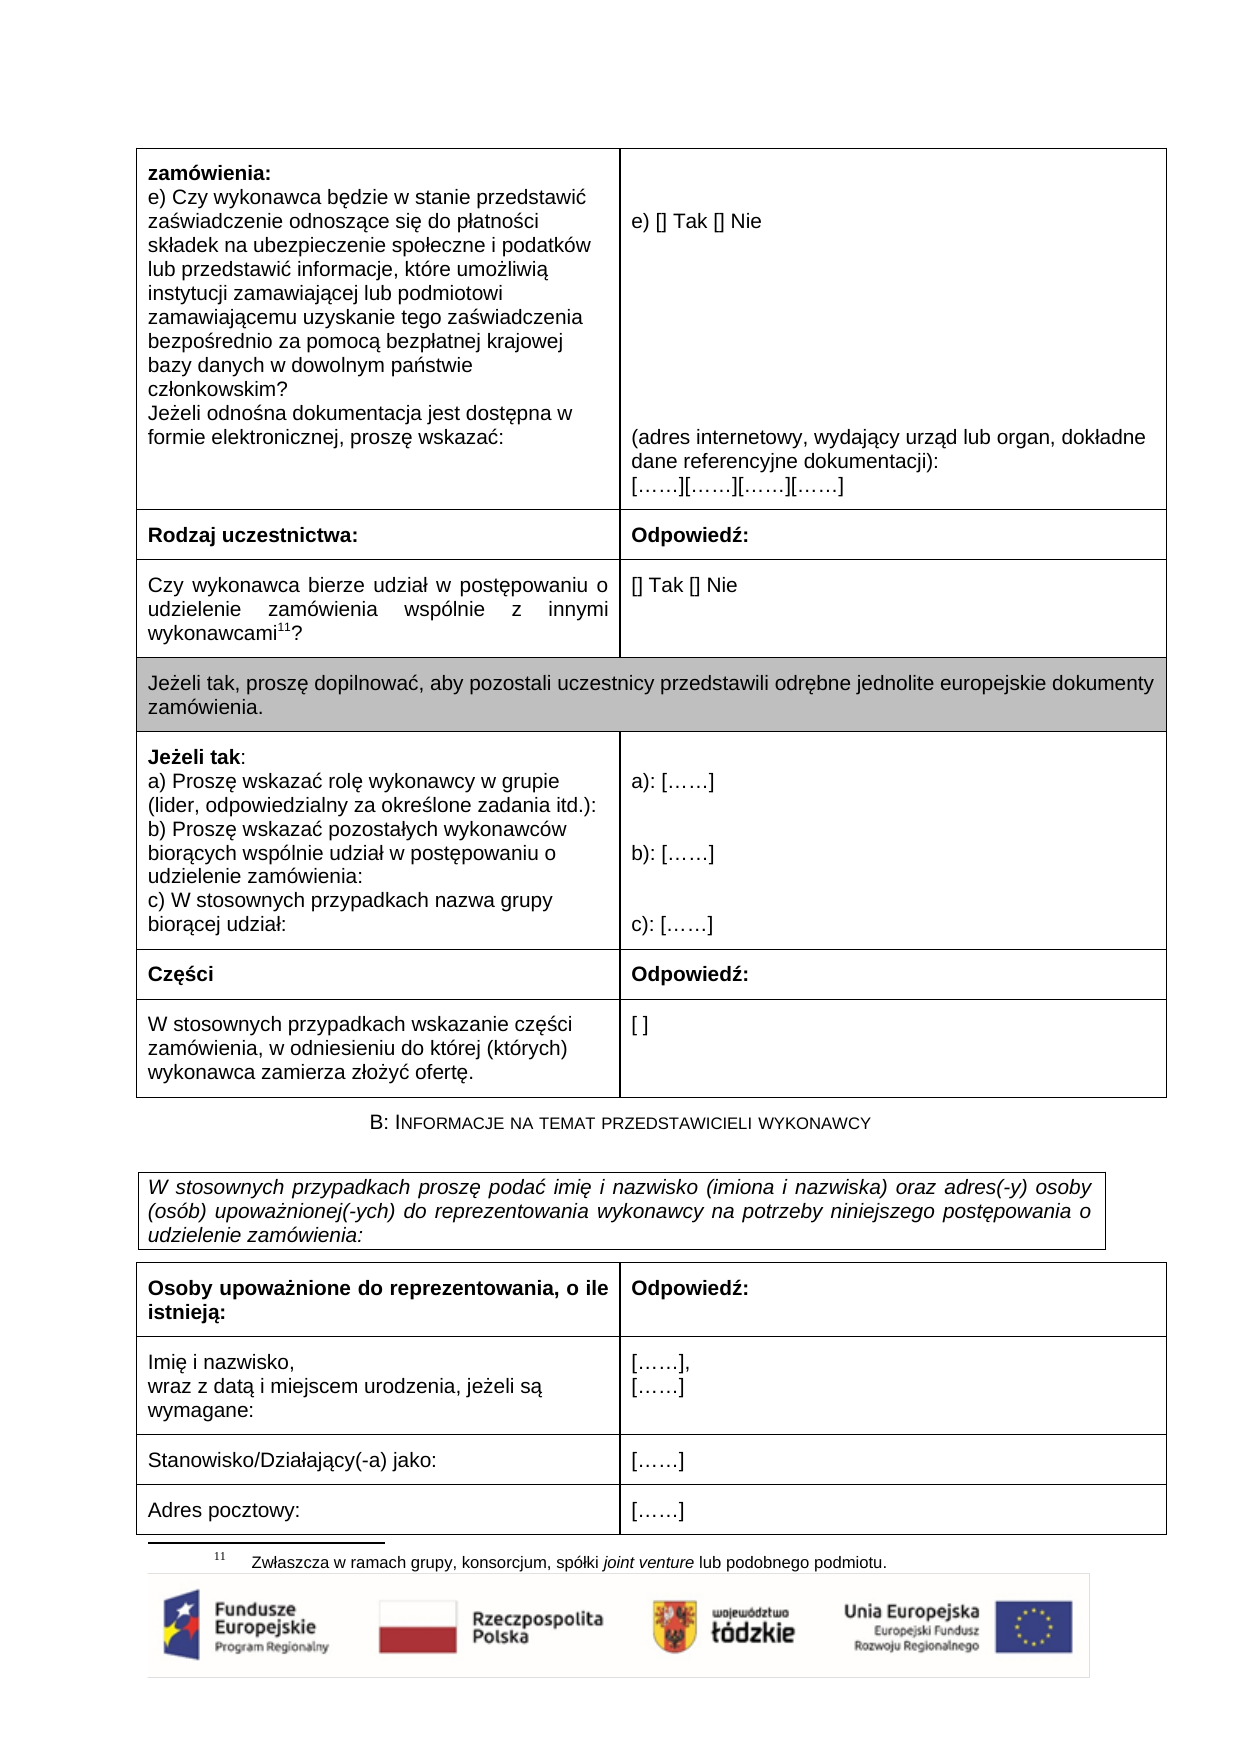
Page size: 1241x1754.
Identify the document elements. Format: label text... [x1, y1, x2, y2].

text W stosownych przypadkach proszę podać imię i nazwisko (imiona i nazwiska) oraz adres(-y) osoby (osób) upoważnionej(-ych) do reprezentowania wykonawcy na potrzeby niniejszego postępowania o udzielenie zamówienia: [139, 1173, 1105, 1249]
table_cell W stosownych przypadkach wskazanie części zamówienia, w odniesieniu do której (których) wykonawca zamierza złożyć ofertę. [137, 1000, 619, 1097]
text B: Informacje na temat przedstawicieli wykonawcy [148, 1110, 1093, 1134]
picture [147, 1572, 1093, 1681]
table_cell a): [……] b): [……] c): [……] [621, 732, 1166, 949]
table_cell [ ] [621, 1000, 1166, 1097]
table_cell [……] [621, 1435, 1166, 1484]
table_cell Jeżeli tak: a) Proszę wskazać rolę wykonawcy w grupie (lider, odpowiedzialny za określone zadania itd.): b) Proszę wskazać pozostałych wykonawców biorących wspólnie udział w postępowaniu o udzielenie zamówienia: c) W stosownych przypadkach nazwa grupy biorącej udział: [137, 732, 619, 949]
table_cell [……] [621, 1485, 1166, 1534]
table_cell Rodzaj uczestnictwa: [137, 510, 619, 559]
table_cell Imię i nazwisko, wraz z datą i miejscem urodzenia, jeżeli są wymagane: [137, 1337, 619, 1434]
table_cell Odpowiedź: [621, 510, 1166, 559]
table_cell Stanowisko/Działający(-a) jako: [137, 1435, 619, 1484]
table_header Osoby upoważnione do reprezentowania, o ile istnieją: [137, 1263, 619, 1336]
table_cell Jeżeli tak, proszę dopilnować, aby pozostali uczestnicy przedstawili odrębne jednolite europejskie dokumenty zamówienia. [137, 658, 1166, 731]
table_cell [……], [……] [621, 1337, 1166, 1434]
table_cell Części [137, 950, 619, 999]
table_cell Czy wykonawca bierze udział w postępowaniu o udzielenie zamówienia wspólnie z innymi wykonawcami? [137, 560, 619, 657]
table_header Odpowiedź: [621, 1263, 1166, 1336]
table_cell Adres pocztowy: [137, 1485, 619, 1534]
table_cell Odpowiedź: [621, 950, 1166, 999]
table_cell [] Tak [] Nie [621, 560, 1166, 657]
